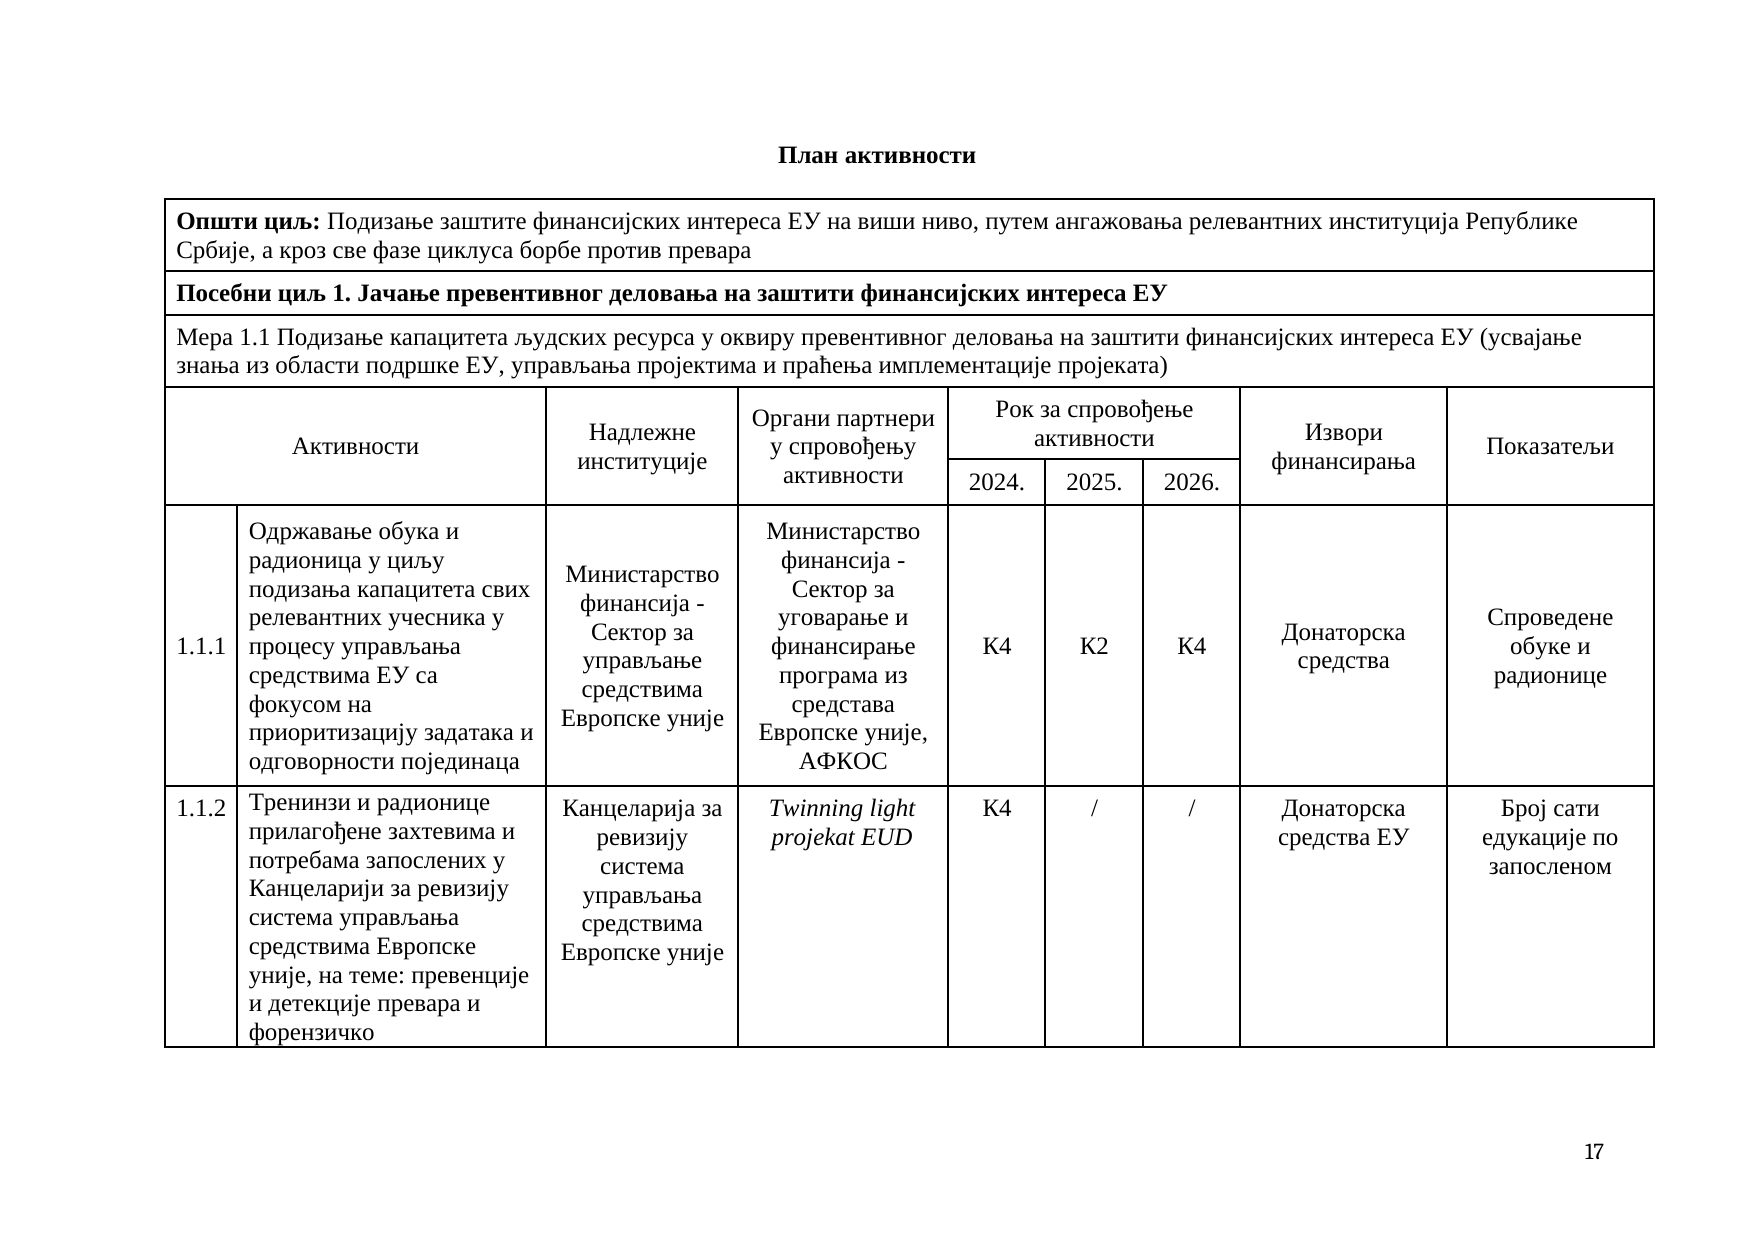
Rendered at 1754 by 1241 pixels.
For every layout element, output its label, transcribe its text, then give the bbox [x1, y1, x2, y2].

table_cell / [1144, 787, 1239, 1046]
table_cell Показатељи [1448, 388, 1653, 504]
table_cell К4 [1144, 506, 1239, 785]
table_cell Активности [166, 388, 545, 504]
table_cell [238, 787, 545, 1046]
table_cell 2024. [949, 460, 1044, 504]
table_cell К4 [949, 787, 1044, 1046]
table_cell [1241, 787, 1446, 1046]
table_cell Мера 1.1 Подизање капацитета људских ресурса у оквиру превентивног деловања на заштити финансијских интереса ЕУ (усвајање знања из области подршке ЕУ, управљања пројектима и праћења имплементације пројеката) [166, 316, 1653, 386]
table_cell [547, 787, 737, 1046]
table_cell Посебни циљ 1. Јачање превентивног деловања на заштити финансијских интереса ЕУ [166, 272, 1653, 313]
table_cell Министарство финансија -Сектор за уговарање и финансирање програма из средстава Европске уније, АФКОС [739, 506, 947, 785]
table_cell Спроведене обуке и радионице [1448, 506, 1653, 785]
table_cell Одржавање обука и радионица у циљу подизања капацитета свих релевантних учесника у процесу управљања средствима ЕУ са фокусом на приоритизацију задатака и одговорнoсти појединаца [238, 506, 545, 785]
table_cell Извори финансирања [1241, 388, 1446, 504]
table_cell Министарство финансија -Сектор за управљање средствима Европске уније [547, 506, 737, 785]
table_cell 2026. [1144, 460, 1239, 504]
table_header Општи циљ: Подизање заштите финансијских интереса ЕУ на виши ниво, путем ангажовања релевантних институција Републике Србије, а кроз све фазе циклуса борбе против превара [166, 200, 1653, 270]
table_cell / [1046, 787, 1142, 1046]
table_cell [1448, 787, 1653, 1046]
text План активности [150, 141, 1604, 169]
table_cell 2025. [1046, 460, 1142, 504]
table_cell Рок за спровођење активности [949, 388, 1239, 458]
table_cell 1.1.2 [166, 787, 236, 1046]
table_cell Донаторска средства [1241, 506, 1446, 785]
table_cell 1.1.1 [166, 506, 236, 785]
table_cell Надлежне институције [547, 388, 737, 504]
table_cell К2 [1046, 506, 1142, 785]
table_cell Oргани партнери у спровођењу активности [739, 388, 947, 504]
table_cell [739, 787, 947, 1046]
table_cell К4 [949, 506, 1044, 785]
